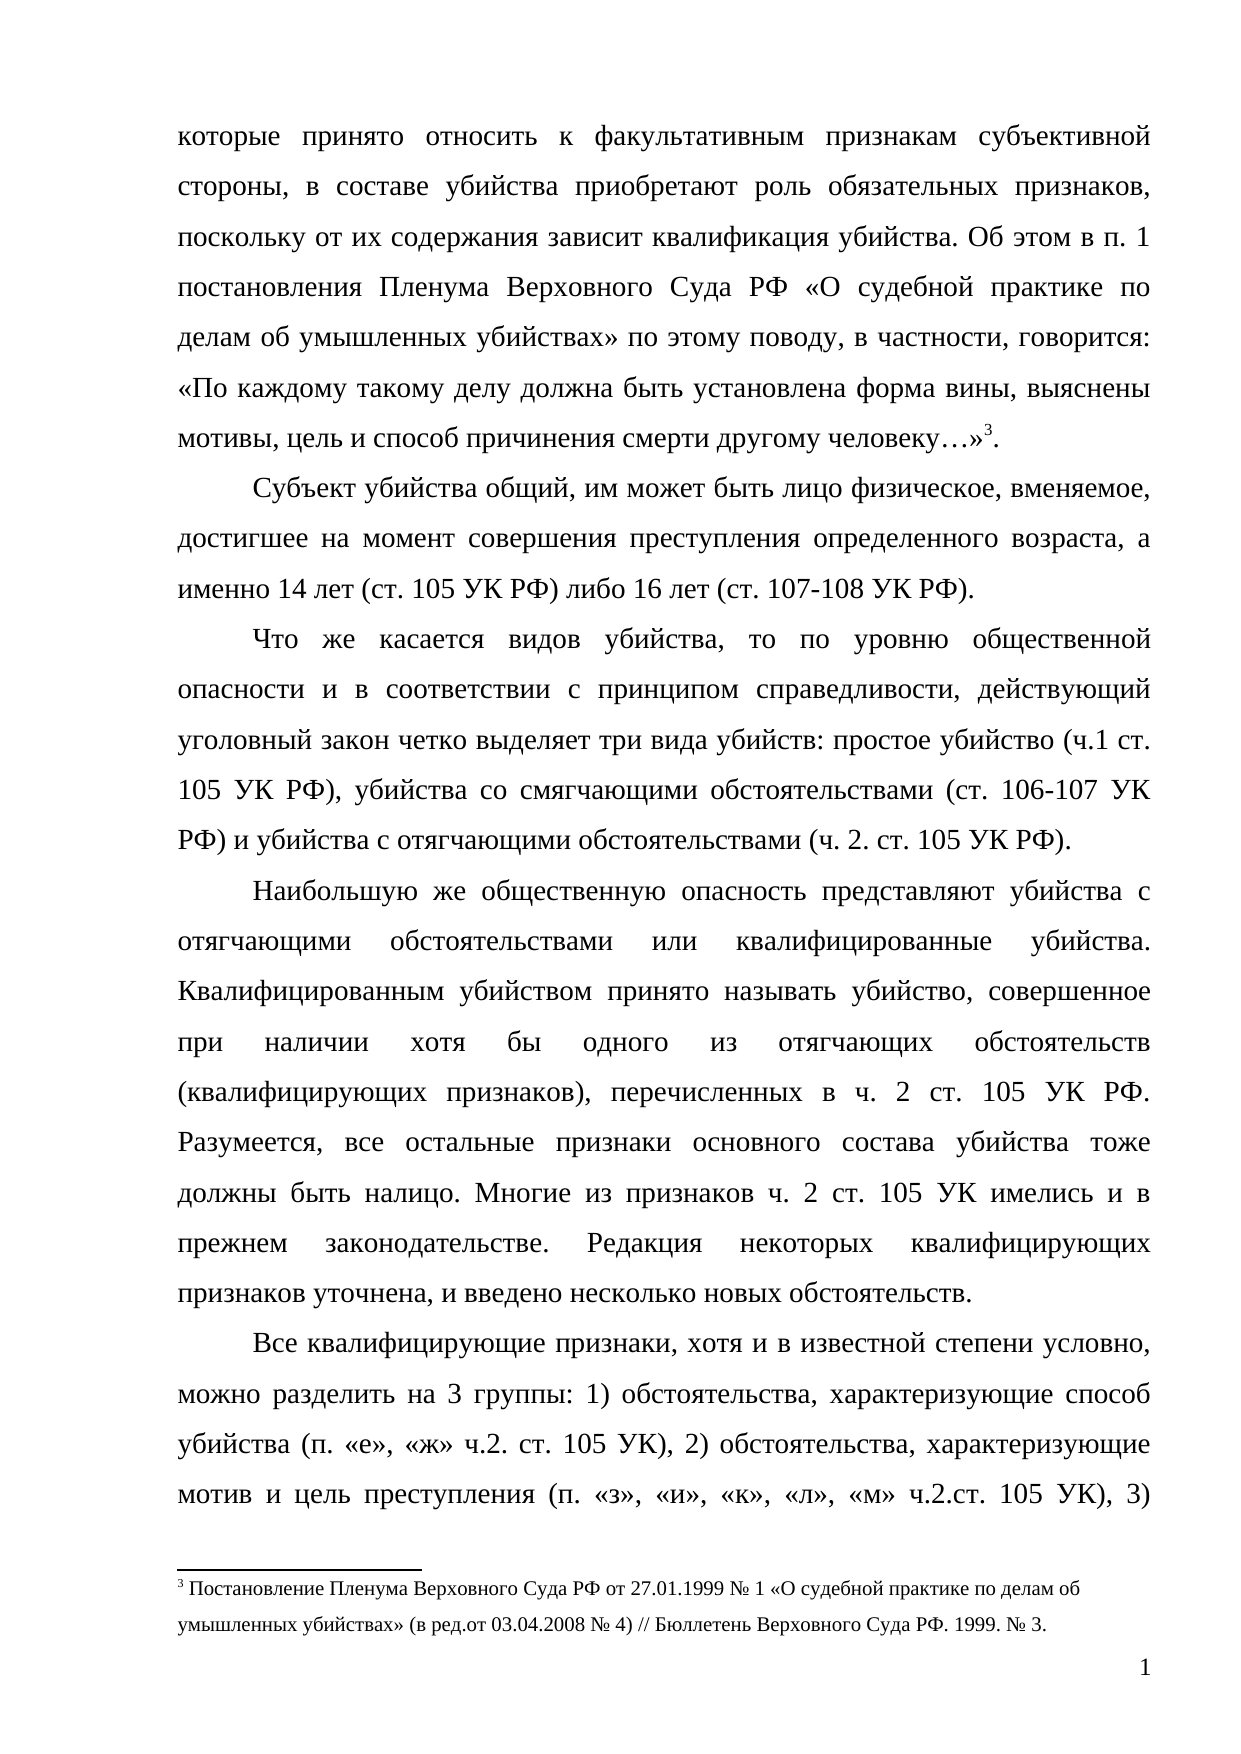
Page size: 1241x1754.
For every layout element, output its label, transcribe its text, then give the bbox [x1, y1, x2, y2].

text Что же касается видов убийства, то по уровню общественной опасности и в соответствии с принципом справедливости, действующий уголовный закон четко выделяет три вида убийств: простое убийство (ч.1 ст. 105 УК РФ), убийства со смягчающими обстоятельствами (ст. 106-107 УК РФ) и убийства с отягчающими обстоятельствами (ч. 2. ст. 105 УК РФ). [177, 621, 1152, 856]
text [177, 1326, 1152, 1510]
text Наибольшую же общественную опасность представляют убийства с отягчающими обстоятельствами или квалифицированные убийства. Квалифицированным убийством принято называть убийство, совершенное при наличии хотя бы одного из отягчающих обстоятельств (квалифицирующих признаков), перечисленных в ч. 2 ст. 105 УК РФ. Разумеется, все остальные признаки основного состава убийства тоже должны быть налицо. Многие из признаков ч. 2 ст. 105 УК имелись и в прежнем законодательстве. Редакция некоторых квалифицирующих признаков уточнена, и введено несколько новых обстоятельств. [177, 873, 1152, 1309]
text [177, 118, 1152, 453]
text Субъект убийства общий, им может быть лицо физическое, вменяемое, достигшее на момент совершения преступления определенного возраста, а именно 14 лет (ст. 105 УК РФ) либо 16 лет (ст. 107-108 УК РФ). [177, 470, 1152, 604]
